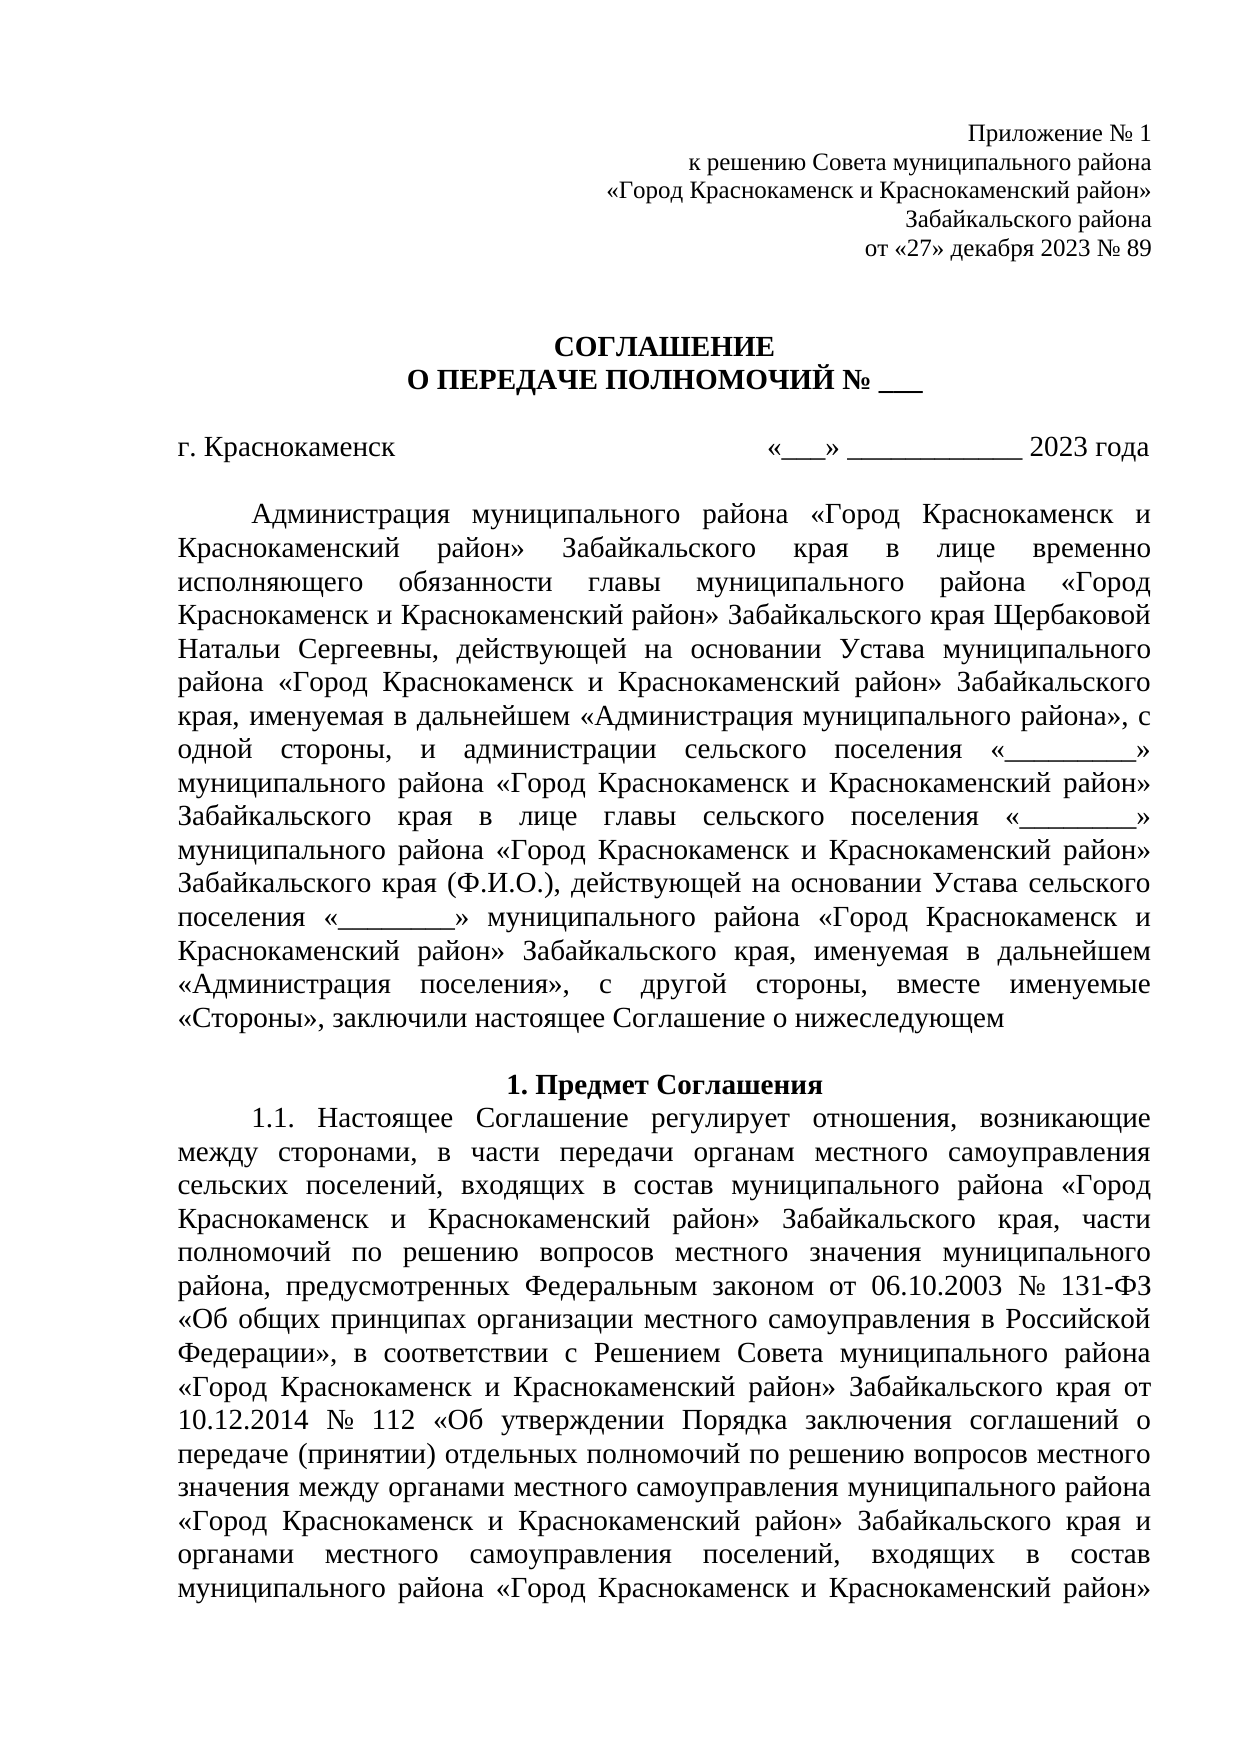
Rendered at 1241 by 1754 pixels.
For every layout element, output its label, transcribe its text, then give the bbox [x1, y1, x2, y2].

text «Город Краснокаменск и Краснокаменский район» [177, 176, 1152, 204]
text Приложение № 1 [177, 118, 1152, 147]
text от «27» декабря 2023 № 89 [177, 233, 1152, 262]
text Забайкальского района [177, 204, 1152, 233]
text О ПЕРЕДАЧЕ ПОЛНОМОЧИЙ № ___ [177, 362, 1152, 396]
text Администрация муниципального района «Город Краснокаменск и Краснокаменский район» Забайкальского края в лице временно исполняющего обязанности главы муниципального района «Город Краснокаменск и Краснокаменский район» Забайкальского края Щербаковой Натальи Сергеевны, действующей на основании Устава муниципального района «Город Краснокаменск и Краснокаменский район» Забайкальского края, именуемая в дальнейшем «Администрация муниципального района», с одной стороны, и администрации сельского поселения «_________» муниципального района «Город Краснокаменск и Краснокаменский район» Забайкальского края в лице главы сельского поселения «________» муниципального района «Город Краснокаменск и Краснокаменский район» Забайкальского края (Ф.И.О.), действующей на основании Устава сельского поселения «________» муниципального района «Город Краснокаменск и Краснокаменский район» Забайкальского края, именуемая в дальнейшем «Администрация поселения», с другой стороны, вместе именуемые «Стороны», заключили настоящее Соглашение о нижеследующем [177, 497, 1152, 1033]
text г. Краснокаменск «___» ____________ 2023 года [177, 429, 1152, 463]
text к решению Совета муниципального района [177, 147, 1152, 176]
text СОГЛАШЕНИЕ [177, 329, 1152, 362]
text 1. Предмет Соглашения [177, 1067, 1152, 1100]
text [177, 1100, 1152, 1603]
